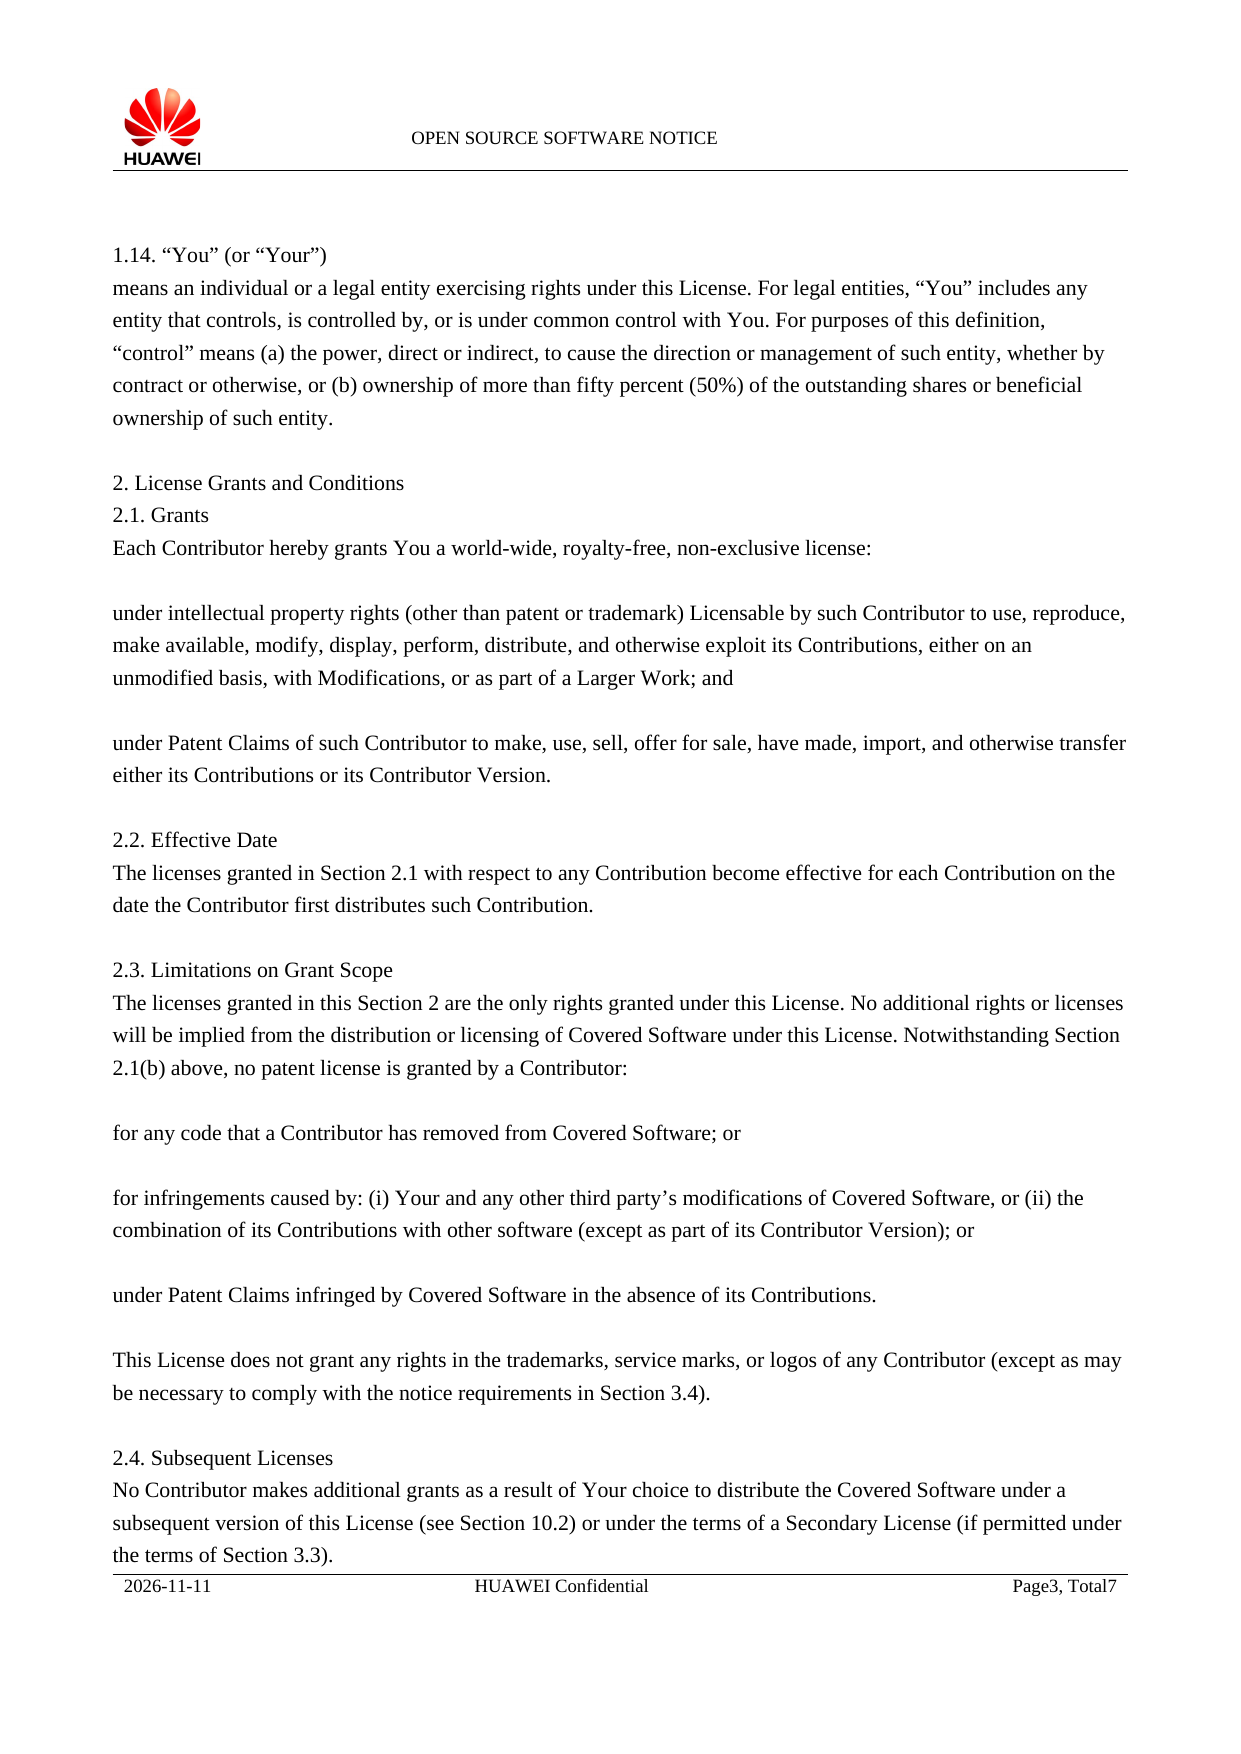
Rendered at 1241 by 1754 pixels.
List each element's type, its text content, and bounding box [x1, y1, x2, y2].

picture [124, 88, 201, 165]
